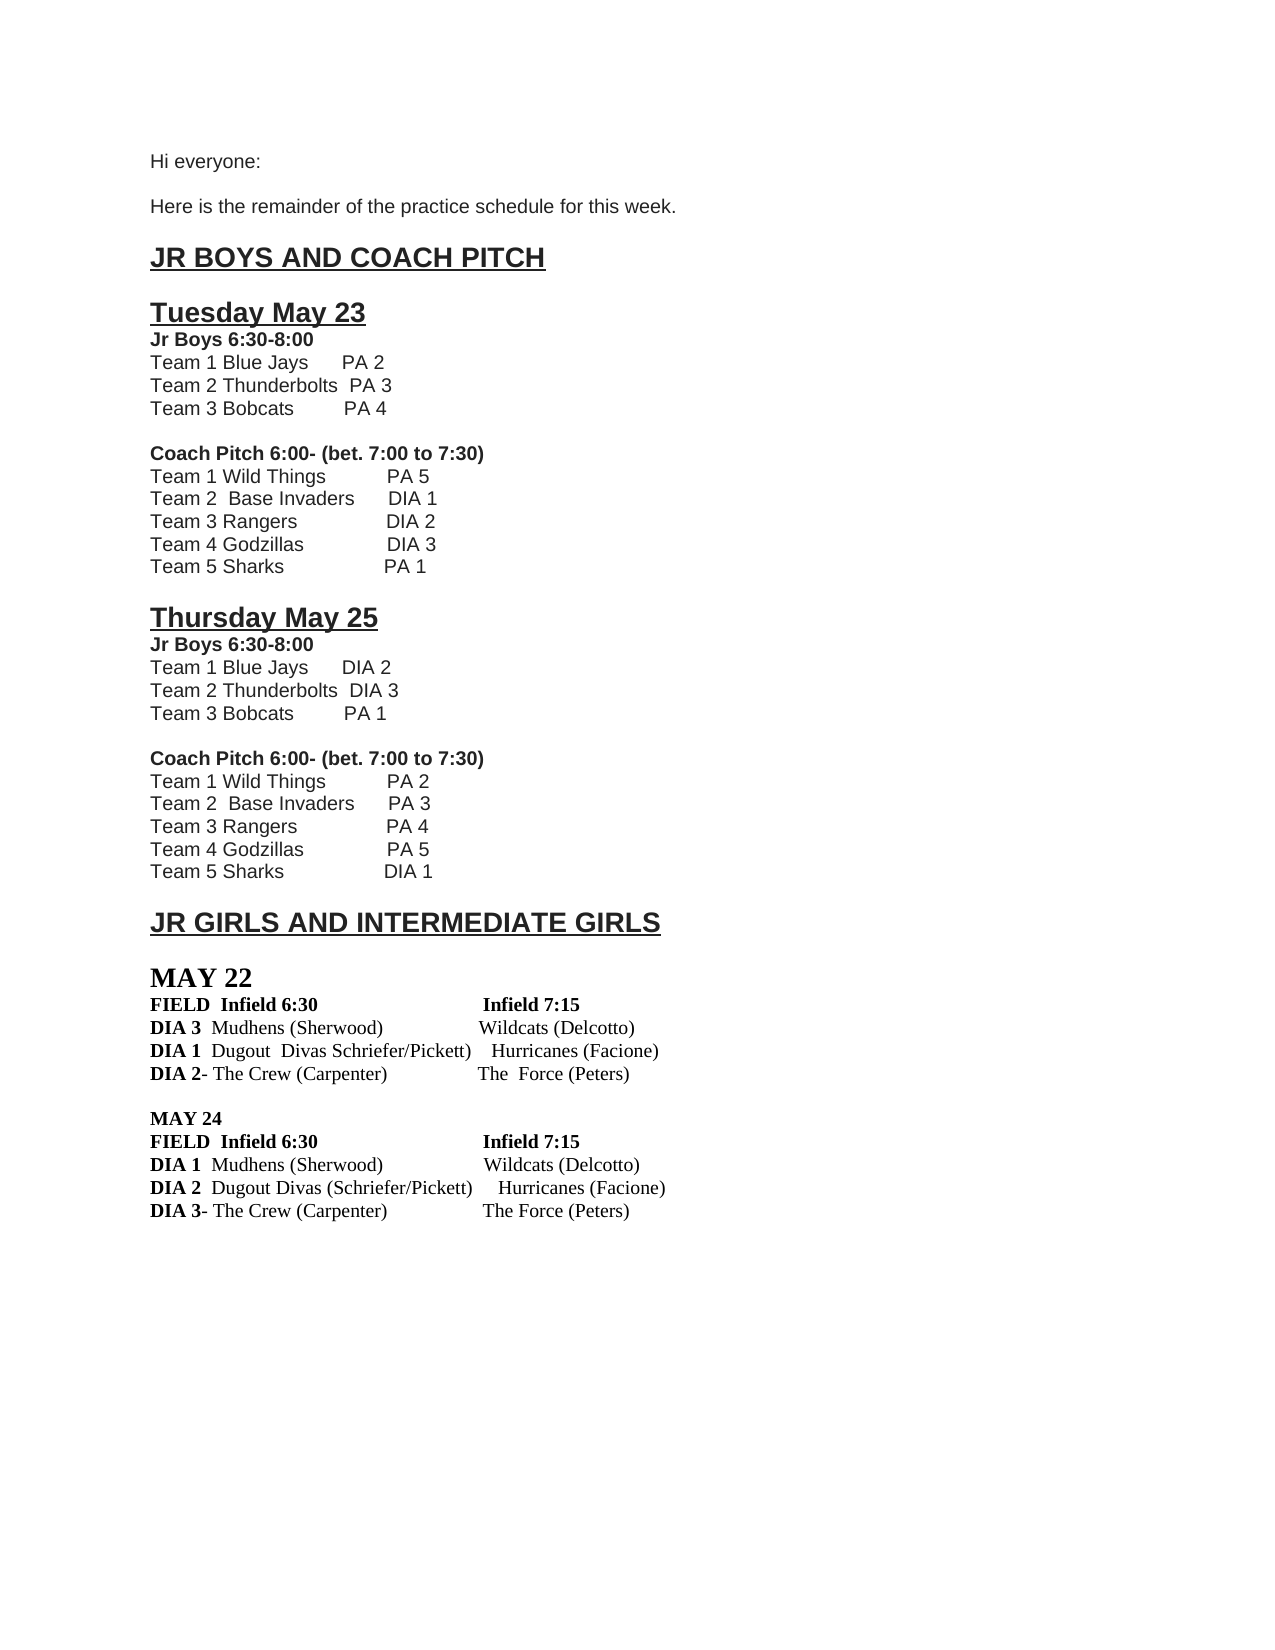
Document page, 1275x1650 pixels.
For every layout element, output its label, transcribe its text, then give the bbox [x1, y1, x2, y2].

text Team 3 Rangers PA 4 [150, 815, 1125, 838]
text Hi everyone: [150, 150, 1125, 173]
text FIELD Infield 6:30 Infield 7:15 [150, 993, 1125, 1016]
text Team 1 Wild Things PA 5 [150, 464, 1125, 487]
text DIA 1 Mudhens (Sherwood) Wildcats (Delcotto) [150, 1153, 1125, 1176]
text Team 4 Godzillas DIA 3 [150, 533, 1125, 555]
text DIA 2- The Crew (Carpenter) The Force (Peters) [150, 1062, 1125, 1084]
text Team 3 Bobcats PA 4 [150, 396, 1125, 419]
text Team 4 Godzillas PA 5 [150, 838, 1125, 860]
text Jr Boys 6:30-8:00 [150, 328, 1125, 351]
text Team 2 Base Invaders PA 3 [150, 792, 1125, 815]
text Team 3 Bobcats PA 1 [150, 701, 1125, 724]
text Tuesday May 23 [150, 296, 1125, 328]
text Team 1 Wild Things PA 2 [150, 769, 1125, 792]
text JR BOYS AND COACH PITCH [150, 241, 1125, 273]
text DIA 1 Dugout Divas Schriefer/Pickett) Hurricanes (Facione) [150, 1039, 1125, 1062]
text DIA 3- The Crew (Carpenter) The Force (Peters) [150, 1198, 1125, 1221]
text Team 2 Thunderbolts PA 3 [150, 374, 1125, 396]
text Team 2 Base Invaders DIA 1 [150, 487, 1125, 510]
text FIELD Infield 6:30 Infield 7:15 [150, 1130, 1125, 1153]
text Here is the remainder of the practice schedule for this week. [150, 195, 1125, 218]
text MAY 24 [150, 1107, 1125, 1130]
text DIA 3 Mudhens (Sherwood) Wildcats (Delcotto) [150, 1016, 1125, 1039]
text Thursday May 25 [150, 601, 1125, 633]
text Coach Pitch 6:00- (bet. 7:00 to 7:30) [150, 442, 1125, 464]
text Team 2 Thunderbolts DIA 3 [150, 679, 1125, 701]
text Team 1 Blue Jays PA 2 [150, 351, 1125, 374]
text Coach Pitch 6:00- (bet. 7:00 to 7:30) [150, 747, 1125, 769]
text Team 1 Blue Jays DIA 2 [150, 656, 1125, 679]
text JR GIRLS AND INTERMEDIATE GIRLS [150, 906, 1125, 938]
text Team 5 Sharks PA 1 [150, 555, 1125, 578]
text Team 3 Rangers DIA 2 [150, 510, 1125, 533]
text Team 5 Sharks DIA 1 [150, 860, 1125, 883]
text DIA 2 Dugout Divas (Schriefer/Pickett) Hurricanes (Facione) [150, 1176, 1125, 1198]
text MAY 22 [150, 961, 1125, 993]
text Jr Boys 6:30-8:00 [150, 633, 1125, 656]
